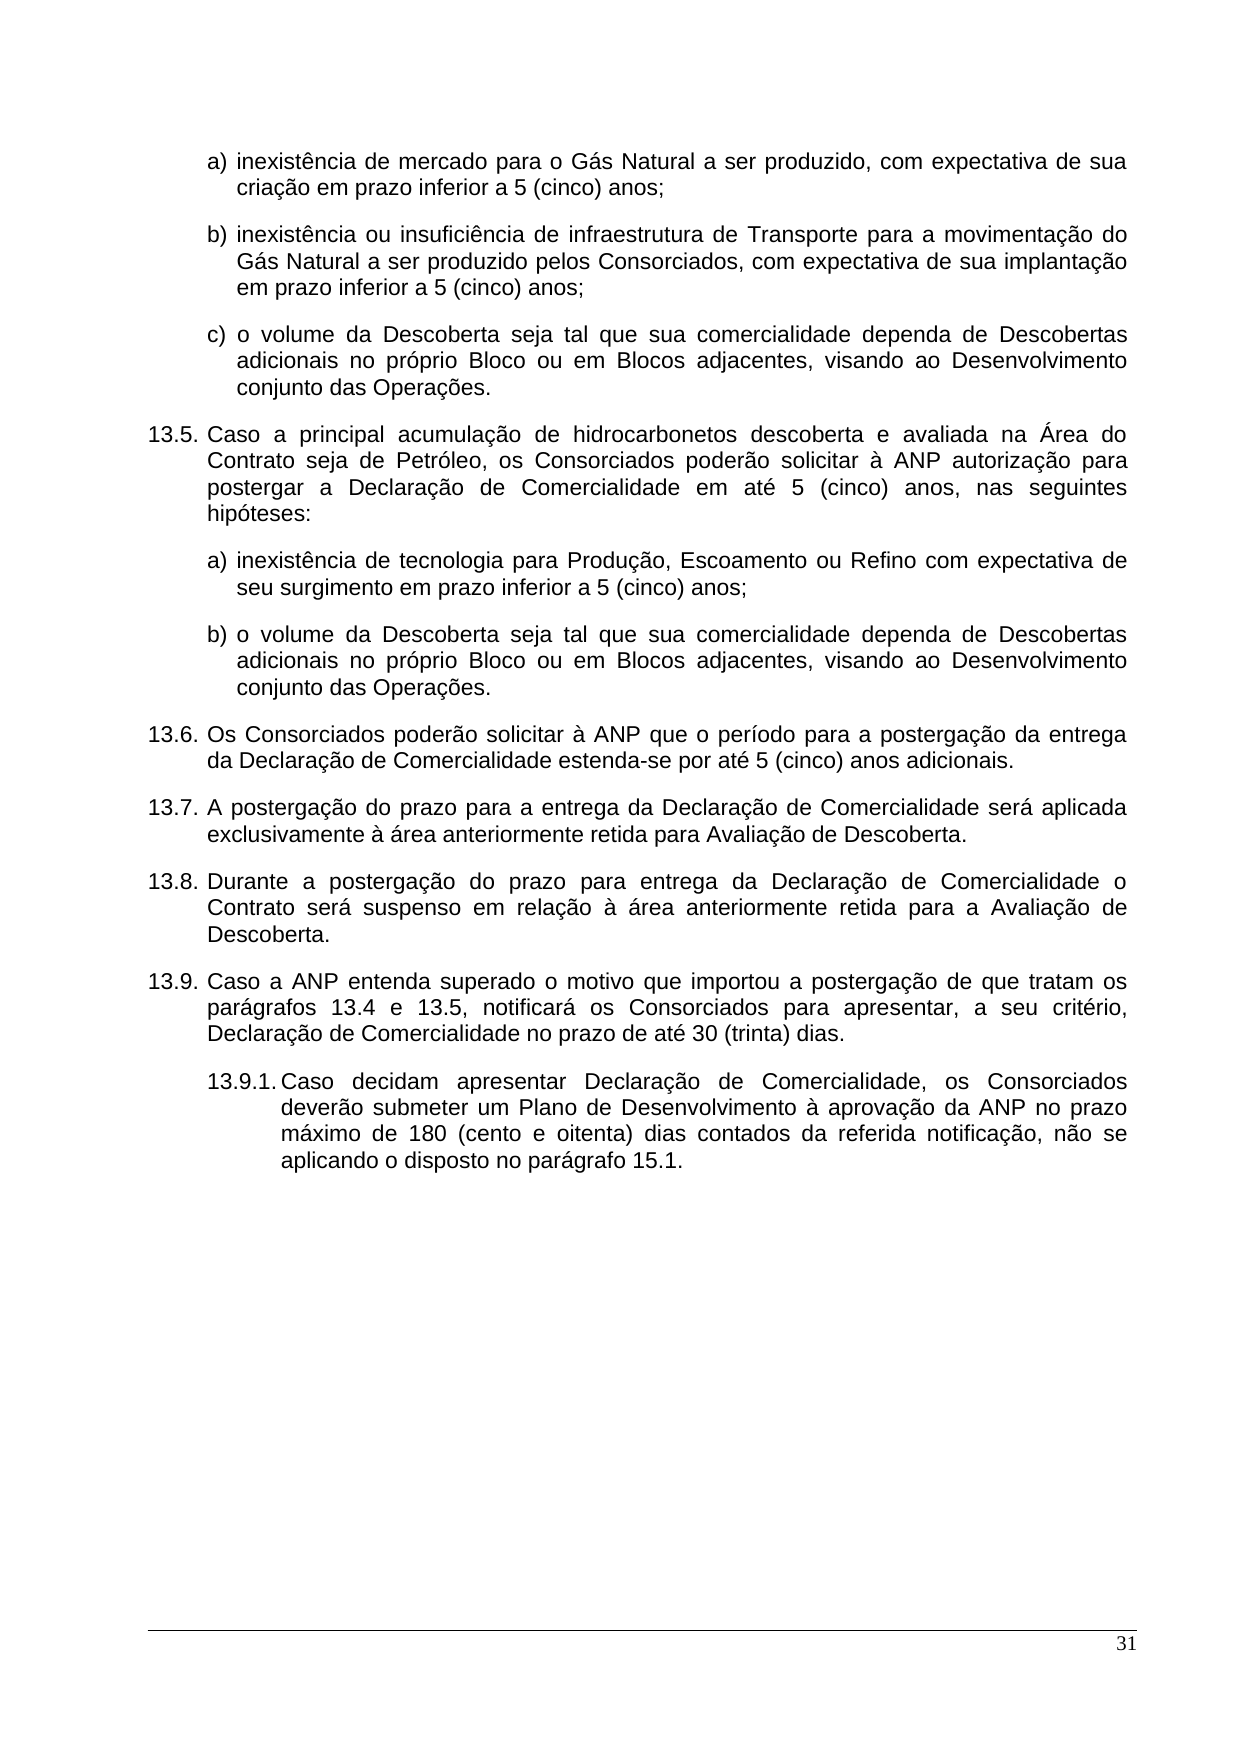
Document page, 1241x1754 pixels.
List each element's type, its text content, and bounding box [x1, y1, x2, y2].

text A postergação do prazo para a entrega da Declaração de Comercialidade será aplicada exclusivamente à área anteriormente retida para Avaliação de Descoberta. [148, 794, 1128, 847]
text b) inexistência ou insuficiência de infraestrutura de Transporte para a movimentação do Gás Natural a ser produzido pelos Consorciados, com expectativa de sua implantação em prazo inferior a 5 (cinco) anos; [207, 221, 1128, 300]
text a) inexistência de mercado para o Gás Natural a ser produzido, com expectativa de sua criação em prazo inferior a 5 (cinco) anos; [207, 148, 1128, 200]
text Durante a postergação do prazo para entrega da Declaração de Comercialidade o Contrato será suspenso em relação à área anteriormente retida para a Avaliação de Descoberta. [148, 868, 1128, 947]
text Os Consorciados poderão solicitar à ANP que o período para a postergação da entrega da Declaração de Comercialidade estenda-se por até 5 (cinco) anos adicionais. [148, 721, 1128, 773]
text Caso a principal acumulação de hidrocarbonetos descoberta e avaliada na Área do Contrato seja de Petróleo, os Consorciados poderão solicitar à ANP autorização para postergar a Declaração de Comercialidade em até 5 (cinco) anos, nas seguintes hipóteses: [148, 421, 1128, 526]
list inexistência de tecnologia para Produção, Escoamento ou Refino com expectativa de seu surgimento em prazo inferior a 5 (cinco) anos; [207, 547, 1128, 600]
text c) o volume da Descoberta seja tal que sua comercialidade dependa de Descobertas adicionais no próprio Bloco ou em Blocos adjacentes, visando ao Desenvolvimento conjunto das Operações. [207, 321, 1128, 400]
text Caso decidam apresentar Declaração de Comercialidade, os Consorciados deverão submeter um Plano de Desenvolvimento à aprovação da ANP no prazo máximo de 180 (cento e oitenta) dias contados da referida notificação, não se aplicando o disposto no parágrafo 15.1. [207, 1068, 1128, 1173]
list o volume da Descoberta seja tal que sua comercialidade dependa de Descobertas adicionais no próprio Bloco ou em Blocos adjacentes, visando ao Desenvolvimento conjunto das Operações. [207, 621, 1128, 700]
text Caso a ANP entenda superado o motivo que importou a postergação de que tratam os parágrafos 13.4 e 13.5, notificará os Consorciados para apresentar, a seu critério, Declaração de Comercialidade no prazo de até 30 (trinta) dias. [148, 968, 1128, 1047]
